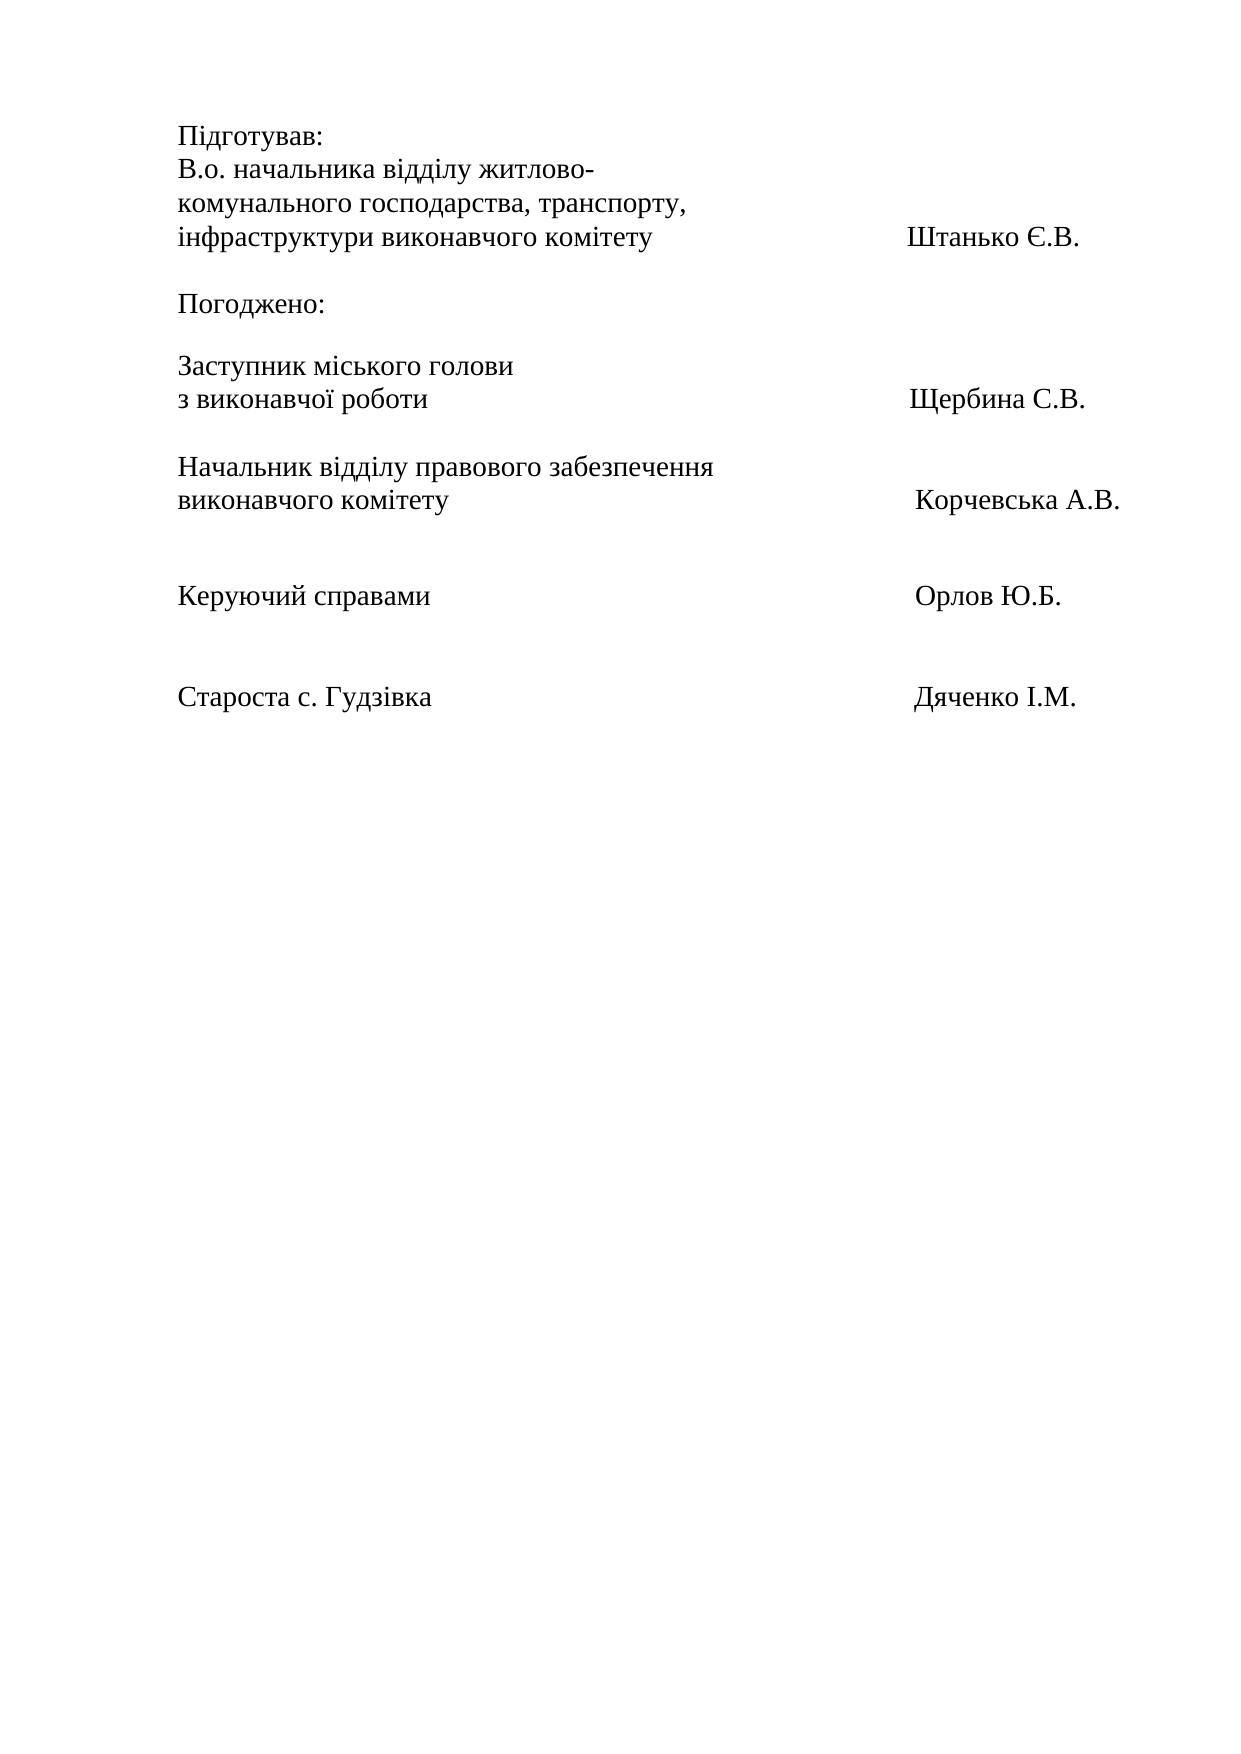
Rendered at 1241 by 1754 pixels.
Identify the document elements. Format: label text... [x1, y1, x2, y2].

text Заступник міського голови [177, 348, 1181, 382]
text Погоджено: [177, 286, 1181, 319]
text Староста с. Гудзівка Дяченко І.М. [177, 679, 1181, 712]
text Начальник відділу правового забезпечення [177, 449, 1181, 482]
text комунального господарства, транспорту, [177, 185, 1181, 219]
text з виконавчої роботи Щербина С.В. [177, 382, 1181, 415]
text виконавчого комітету Корчевська А.В. [177, 482, 1181, 516]
text інфраструктури виконавчого комітету Штанько Є.В. [177, 219, 1181, 252]
text Підготував: [177, 118, 1181, 152]
text Керуючий справами Орлов Ю.Б. [177, 578, 1181, 612]
text В.о. начальника відділу житлово- [177, 152, 1181, 185]
